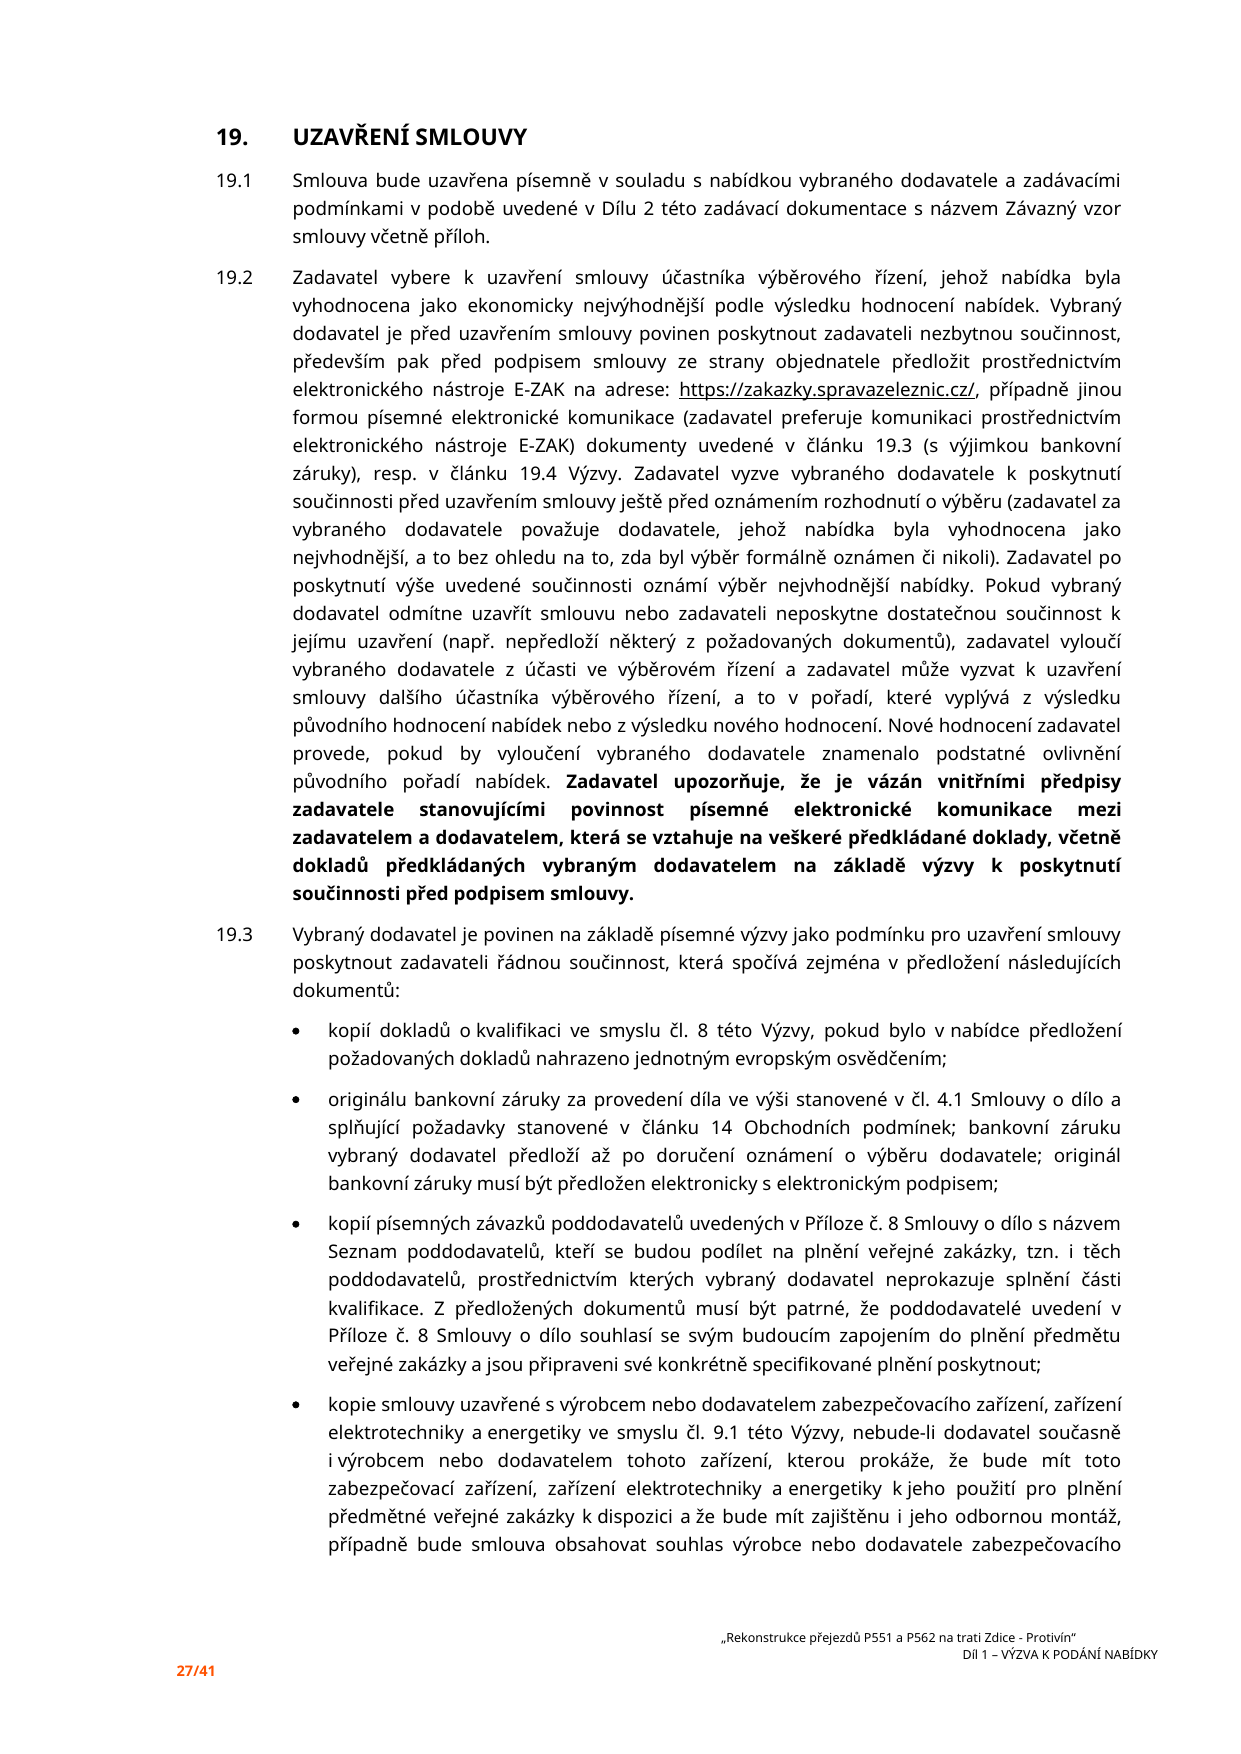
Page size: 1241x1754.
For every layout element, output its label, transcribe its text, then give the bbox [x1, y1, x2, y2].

text UZAVŘENÍ SMLOUVY [216, 121, 1122, 152]
text Zadavatel vybere k uzavření smlouvy účastníka výběrového řízení, jehož nabídka byla vyhodnocena jako ekonomicky nejvýhodnější podle výsledku hodnocení nabídek. Vybraný dodavatel je před uzavřením smlouvy povinen poskytnout zadavateli nezbytnou součinnost, především pak před podpisem smlouvy ze strany objednatele předložit prostřednictvím elektronického nástroje E-ZAK na adrese: https://zakazky.spravazeleznic.cz/, případně jinou formou písemné elektronické komunikace (zadavatel preferuje komunikaci prostřednictvím elektronického nástroje E-ZAK) dokumenty uvedené v článku 19.3 (s výjimkou bankovní záruky), resp. v článku 19.4 Výzvy. Zadavatel vyzve vybraného dodavatele k poskytnutí součinnosti před uzavřením smlouvy ještě před oznámením rozhodnutí o výběru (zadavatel za vybraného dodavatele považuje dodavatele, jehož nabídka byla vyhodnocena jako nejvhodnější, a to bez ohledu na to, zda byl výběr formálně oznámen či nikoli). Zadavatel po poskytnutí výše uvedené součinnosti oznámí výběr nejvhodnější nabídky. Pokud vybraný dodavatel odmítne uzavřít smlouvu nebo zadavateli neposkytne dostatečnou součinnost k jejímu uzavření (např. nepředloží některý z požadovaných dokumentů), zadavatel vyloučí vybraného dodavatele z účasti ve výběrovém řízení a zadavatel může vyzvat k uzavření smlouvy dalšího účastníka výběrového řízení, a to v pořadí, které vyplývá z výsledku původního hodnocení nabídek nebo z výsledku nového hodnocení. Nové hodnocení zadavatel provede, pokud by vyloučení vybraného dodavatele znamenalo podstatné ovlivnění původního pořadí nabídek. Zadavatel upozorňuje, že je vázán vnitřními předpisy zadavatele stanovujícími povinnost písemné elektronické komunikace mezi zadavatelem a dodavatelem, která se vztahuje na veškeré předkládané doklady, včetně dokladů předkládaných vybraným dodavatelem na základě výzvy k poskytnutí součinnosti před podpisem smlouvy. [216, 264, 1122, 906]
text originálu bankovní záruky za provedení díla ve výši stanovené v čl. 4.1 Smlouvy o dílo a splňující požadavky stanovené v článku 14 Obchodních podmínek; bankovní záruku vybraný dodavatel předloží až po doručení oznámení o výběru dodavatele; originál bankovní záruky musí být předložen elektronicky s elektronickým podpisem; [292, 1086, 1122, 1196]
text Smlouva bude uzavřena písemně v souladu s nabídkou vybraného dodavatele a zadávacími podmínkami v podobě uvedené v Dílu 2 této zadávací dokumentace s názvem Závazný vzor smlouvy včetně příloh. [216, 167, 1122, 249]
text kopií písemných závazků poddodavatelů uvedených v Příloze č. 8 Smlouvy o dílo s názvem Seznam poddodavatelů, kteří se budou podílet na plnění veřejné zakázky, tzn. i těch poddodavatelů, prostřednictvím kterých vybraný dodavatel neprokazuje splnění části kvalifikace. Z předložených dokumentů musí být patrné, že poddodavatelé uvedení v Příloze č. 8 Smlouvy o dílo souhlasí se svým budoucím zapojením do plnění předmětu veřejné zakázky a jsou připraveni své konkrétně specifikované plnění poskytnout; [292, 1211, 1122, 1376]
text kopií dokladů o kvalifikaci ve smyslu čl. 8 této Výzvy, pokud bylo v nabídce předložení požadovaných dokladů nahrazeno jednotným evropským osvědčením; [292, 1018, 1122, 1071]
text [292, 1391, 1122, 1557]
text Vybraný dodavatel je povinen na základě písemné výzvy jako podmínku pro uzavření smlouvy poskytnout zadavateli řádnou součinnost, která spočívá zejména v předložení následujících dokumentů: [216, 921, 1122, 1003]
